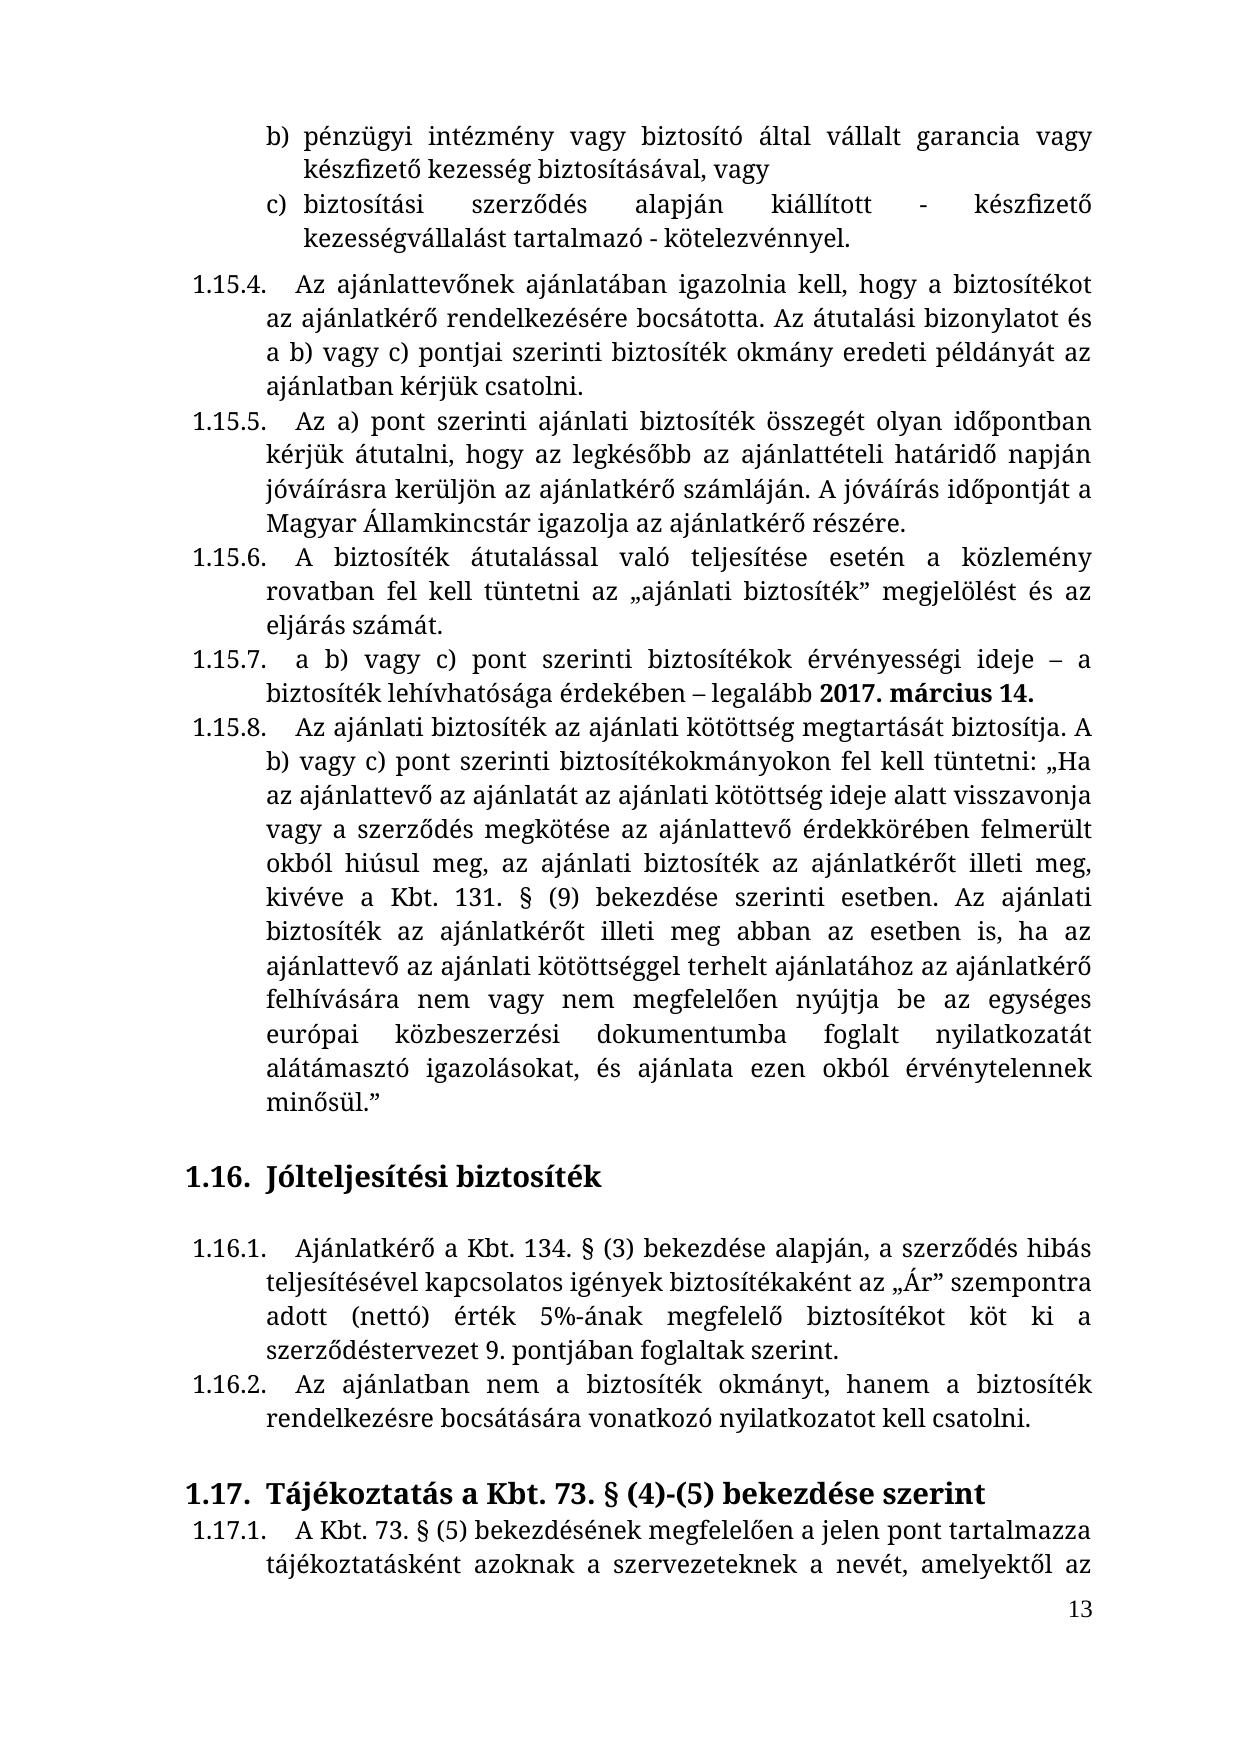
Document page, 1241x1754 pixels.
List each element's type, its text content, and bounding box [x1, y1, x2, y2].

list a b) vagy c) pont szerinti biztosítékok érvényességi ideje – a biztosíték lehívhatósága érdekében – legalább 2017. március 14. [192, 642, 1093, 710]
list pénzügyi intézmény vagy biztosító által vállalt garancia vagy készfizető kezesség biztosításával, vagy [266, 118, 1093, 186]
list A biztosíték átutalással való teljesítése esetén a közlemény rovatban fel kell tüntetni az „ajánlati biztosíték” megjelölést és az eljárás számát. [192, 539, 1093, 642]
subtitle Jólteljesítési biztosíték [185, 1157, 1093, 1196]
list Az a) pont szerinti ajánlati biztosíték összegét olyan időpontban kérjük átutalni, hogy az legkésőbb az ajánlattételi határidő napján jóváírásra kerüljön az ajánlatkérő számláján. A jóváírás időpontját a Magyar Államkincstár igazolja az ajánlatkérő részére. [192, 403, 1093, 539]
list Az ajánlati biztosíték az ajánlati kötöttség megtartását biztosítja. A b) vagy c) pont szerinti biztosítékokmányokon fel kell tüntetni: „Ha az ajánlattevő az ajánlatát az ajánlati kötöttség ideje alatt visszavonja vagy a szerződés megkötése az ajánlattevő érdekkörében felmerült okból hiúsul meg, az ajánlati biztosíték az ajánlatkérőt illeti meg, kivéve a Kbt. 131. § (9) bekezdése szerinti esetben. Az ajánlati biztosíték az ajánlatkérőt illeti meg abban az esetben is, ha az ajánlattevő az ajánlati kötöttséggel terhelt ajánlatához az ajánlatkérő felhívására nem vagy nem megfelelően nyújtja be az egységes európai közbeszerzési dokumentumba foglalt nyilatkozatát alátámasztó igazolásokat, és ajánlata ezen okból érvénytelennek minősül.” [192, 710, 1093, 1118]
subtitle Tájékoztatás a Kbt. 73. § (4)-(5) bekezdése szerint [185, 1473, 1093, 1513]
list biztosítási szerződés alapján kiállított - készfizető kezességvállalást tartalmazó - kötelezvénnyel. [266, 186, 1093, 254]
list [192, 1513, 1093, 1581]
list Az ajánlatban nem a biztosíték okmányt, hanem a biztosíték rendelkezésre bocsátására vonatkozó nyilatkozatot kell csatolni. [192, 1367, 1093, 1435]
list Az ajánlattevőnek ajánlatában igazolnia kell, hogy a biztosítékot az ajánlatkérő rendelkezésére bocsátotta. Az átutalási bizonylatot és a b) vagy c) pontjai szerinti biztosíték okmány eredeti példányát az ajánlatban kérjük csatolni. [192, 267, 1093, 403]
list Ajánlatkérő a Kbt. 134. § (3) bekezdése alapján, a szerződés hibás teljesítésével kapcsolatos igények biztosítékaként az „Ár” szempontra adott (nettó) érték 5%-ának megfelelő biztosítékot köt ki a szerződéstervezet 9. pontjában foglaltak szerint. [192, 1230, 1093, 1367]
